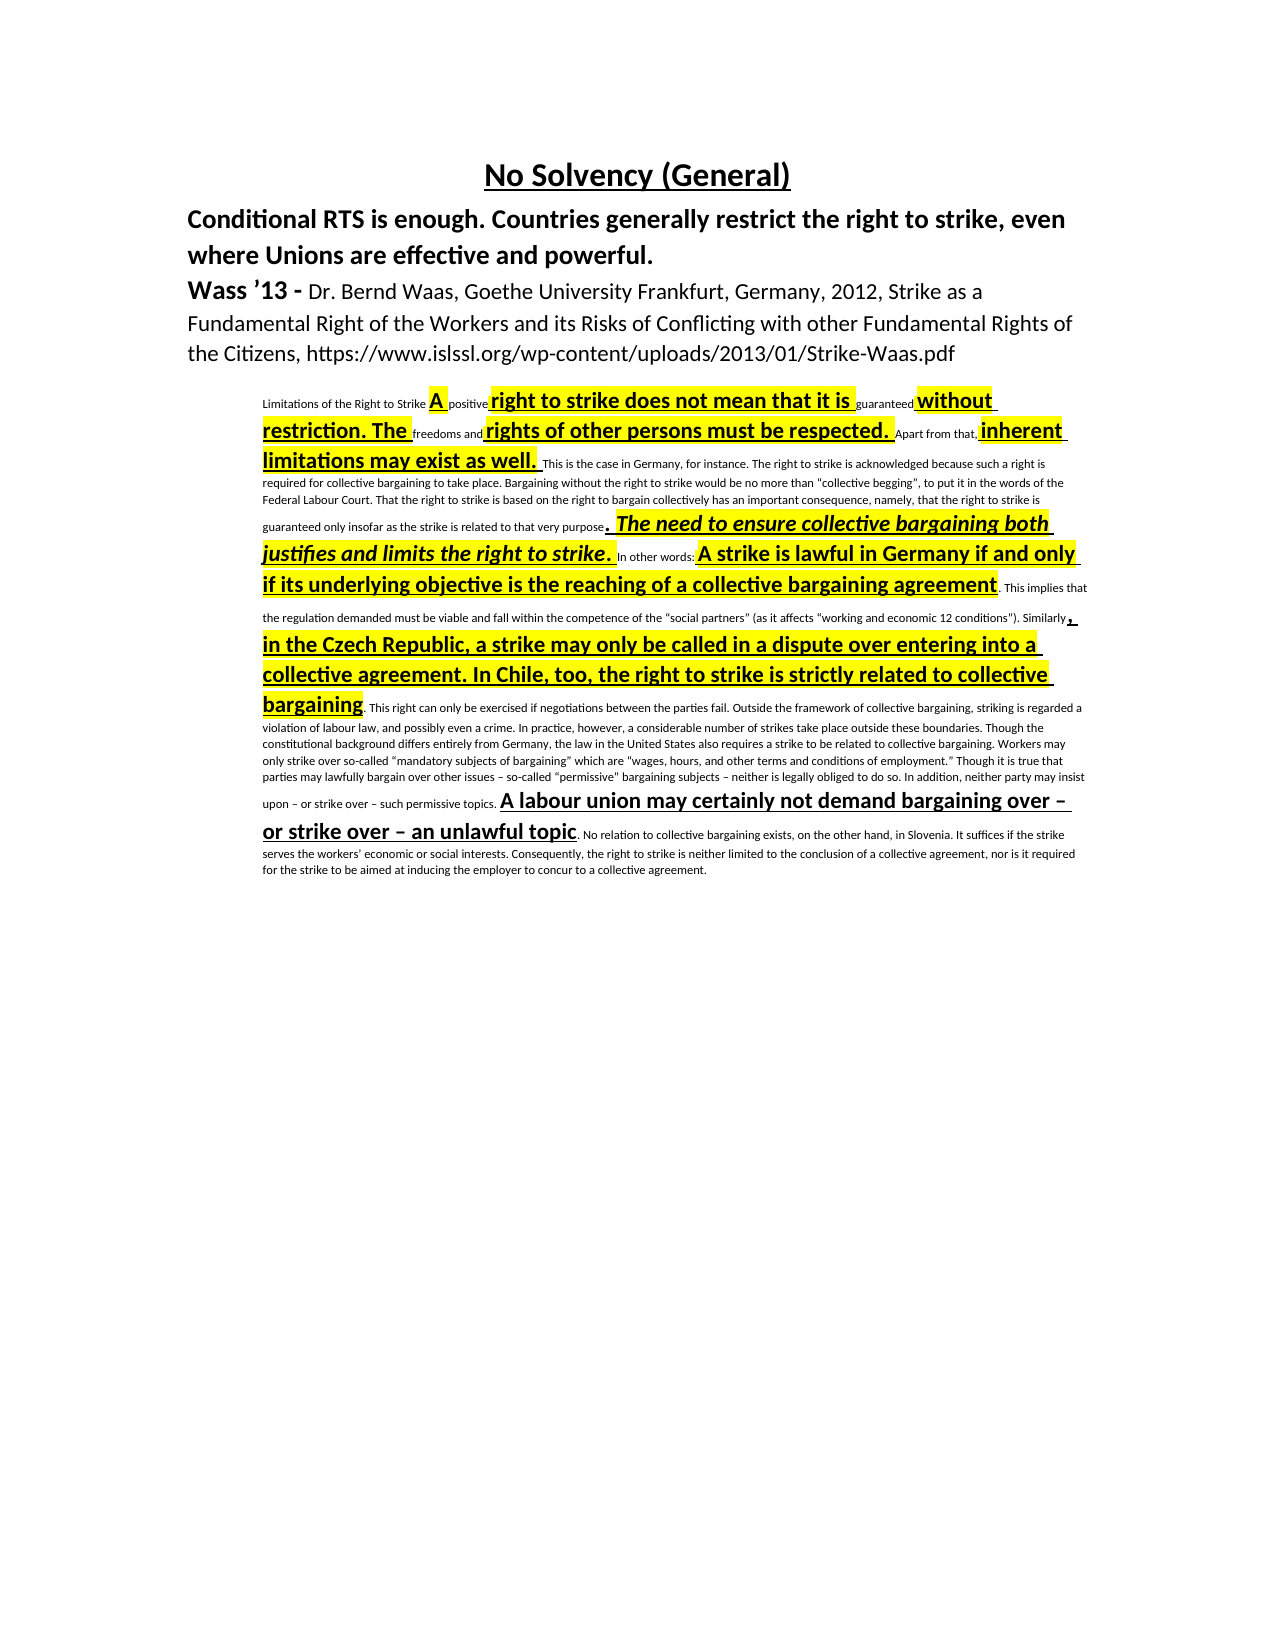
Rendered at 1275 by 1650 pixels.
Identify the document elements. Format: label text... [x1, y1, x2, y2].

text Wass ’13 - Dr. Bernd Waas, Goethe University Frankfurt, Germany, 2012, Strike as a Fundamental Right of the Workers and its Risks of Conflicting with other Fundamental Rights of the Citizens, https://www.islssl.org/wp-content/uploads/2013/01/Strike-Waas.pdf [187, 273, 1087, 367]
subtitle Conditional RTS is enough. Countries generally restrict the right to strike, even where Unions are effective and powerful. [187, 202, 1087, 271]
text Limitations of the Right to Strike A positive right to strike does not mean that it is guaranteed without restriction. The freedoms and rights of other persons must be respected. Apart from that, inherent limitations may exist as well. This is the case in Germany, for instance. The right to strike is acknowledged because such a right is required for collective bargaining to take place. Bargaining without the right to strike would be no more than “collective begging”, to put it in the words of the Federal Labour Court. That the right to strike is based on the right to bargain collectively has an important consequence, namely, that the right to strike is guaranteed only insofar as the strike is related to that very purpose. The need to ensure collective bargaining both justifies and limits the right to strike. In other words: A strike is lawful in Germany if and only if its underlying objective is the reaching of a collective bargaining agreement. This implies that the regulation demanded must be viable and fall within the competence of the “social partners” (as it affects “working and economic 12 conditions”). Similarly, in the Czech Republic, a strike may only be called in a dispute over entering into a collective agreement. In Chile, too, the right to strike is strictly related to collective bargaining. This right can only be exercised if negotiations between the parties fail. Outside the framework of collective bargaining, striking is regarded a violation of labour law, and possibly even a crime. In practice, however, a considerable number of strikes take place outside these boundaries. Though the constitutional background differs entirely from Germany, the law in the United States also requires a strike to be related to collective bargaining. Workers may only strike over so-called “mandatory subjects of bargaining” which are “wages, hours, and other terms and conditions of employment.” Though it is true that parties may lawfully bargain over other issues – so-called “permissive” bargaining subjects – neither is legally obliged to do so. In addition, neither party may insist upon – or strike over – such permissive topics. A labour union may certainly not demand bargaining over – or strike over – an unlawful topic. No relation to collective bargaining exists, on the other hand, in Slovenia. It suffices if the strike serves the workers’ economic or social interests. Consequently, the right to strike is neither limited to the conclusion of a collective agreement, nor is it required for the strike to be aimed at inducing the employer to concur to a collective agreement. [262, 386, 1087, 878]
subtitle No Solvency (General) [187, 154, 1087, 195]
